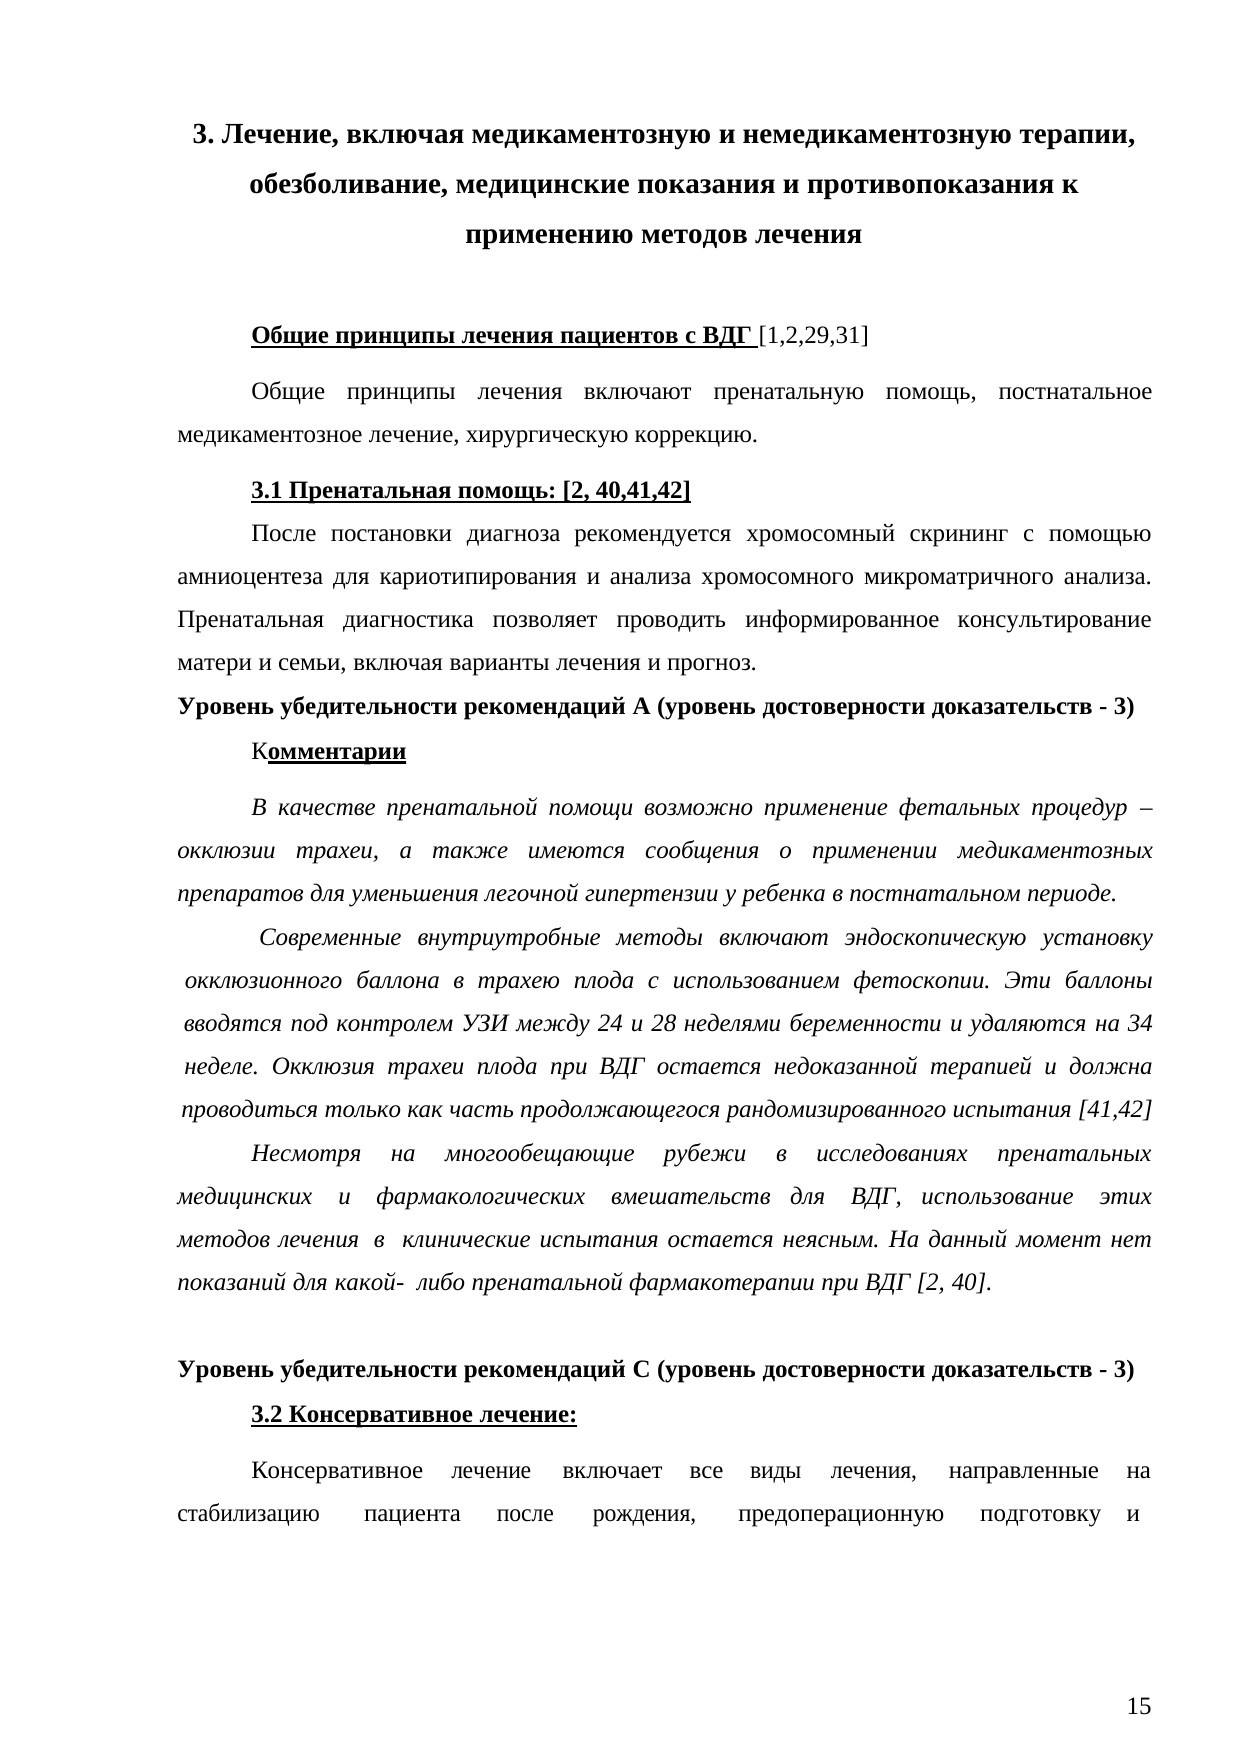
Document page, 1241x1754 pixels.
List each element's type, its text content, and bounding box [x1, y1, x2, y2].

text Современные внутриутробные методы включают эндоскопическую установку окклюзионного баллона в трахею плода с использованием фетоскопии. Эти баллоны вводятся под контролем УЗИ между 24 и 28 неделями беременности и удаляются на 34 неделе. Окклюзия трахеи плода при ВДГ остается недоказанной терапией и должна проводиться только как часть продолжающегося рандомизированного испытания [41,42] [177, 922, 1153, 1123]
text После постановки диагноза рекомендуется хромосомный скрининг с помощью амниоцентеза для кариотипирования и анализа хромосомного микроматричного анализа. Пренатальная диагностика позволяет проводить информированное консультирование матери и семьи, включая варианты лечения и прогноз. [177, 518, 1152, 676]
text применению методов лечения [251, 217, 1163, 250]
subtitle Уровень убедительности рекомендаций С (уровень достоверности доказательств - 3) 3.2 Консервативное лечение: [177, 1354, 1151, 1428]
subtitle 3.1 Пренатальная помощь: [2, 40,41,42] [251, 476, 1163, 504]
text В качестве пренатальной помощи возможно применение фетальных процедур – окклюзии трахеи, а также имеются сообщения о применении медикаментозных препаратов для уменьшения легочной гипертензии у ребенка в постнатальном периоде. [177, 792, 1153, 907]
text Консервативное лечение включает все виды лечения, направленные на стабилизацию пациента после рождения, предоперационную подготовку и [177, 1456, 1152, 1527]
subtitle Уровень убедительности рекомендаций А (уровень достоверности доказательств - 3) [177, 691, 1163, 720]
text Общие принципы лечения пациентов с ВДГ [1,2,29,31] [251, 321, 1163, 349]
text Несмотря на многообещающие рубежи в исследованиях пренатальных медицинских и фармакологических вмешательств для ВДГ, использование этих методов лечения в клинические испытания остается неясным. На данный момент нет показаний для какой- либо пренатальной фармакотерапии при ВДГ [2, 40]. [177, 1138, 1152, 1296]
subtitle 3. Лечение, включая медикаментозную и немедикаментозную терапии, обезболивание, медицинские показания и противопоказания к [192, 116, 1151, 200]
text Общие принципы лечения включают пренатальную помощь, постнатальное медикаментозное лечение, хирургическую коррекцию. [177, 376, 1152, 448]
text Комментарии [251, 736, 1163, 765]
